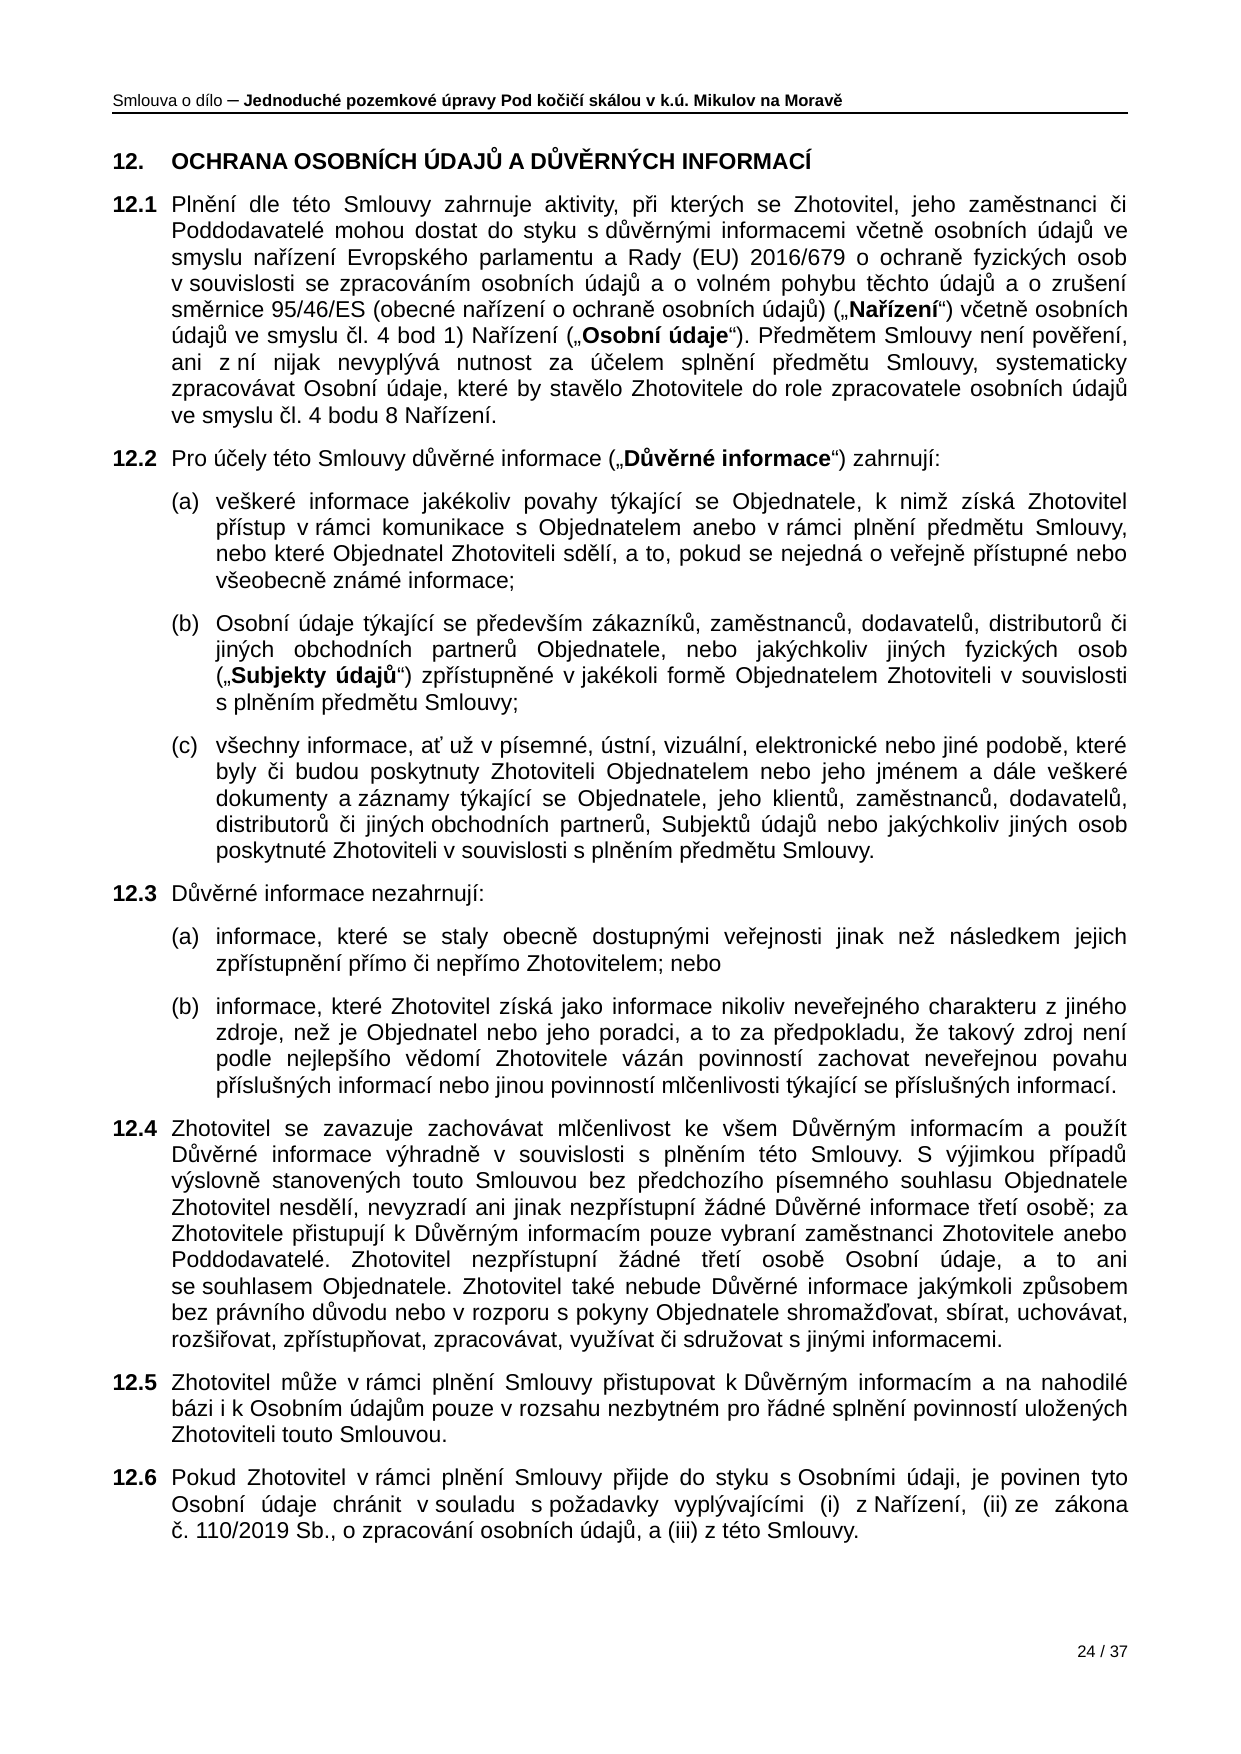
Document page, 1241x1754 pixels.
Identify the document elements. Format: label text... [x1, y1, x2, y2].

text Zhotovitel se zavazuje zachovávat mlčenlivost ke všem Důvěrným informacím a použít Důvěrné informace výhradně v souvislosti s plněním této Smlouvy. S výjimkou případů výslovně stanovených touto Smlouvou bez předchozího písemného souhlasu Objednatele Zhotovitel nesdělí, nevyzradí ani jinak nezpřístupní žádné Důvěrné informace třetí osobě; za Zhotovitele přistupují k Důvěrným informacím pouze vybraní zaměstnanci Zhotovitele anebo Poddodavatelé. Zhotovitel nezpřístupní žádné třetí osobě Osobní údaje, a to ani se souhlasem Objednatele. Zhotovitel také nebude Důvěrné informace jakýmkoli způsobem bez právního důvodu nebo v rozporu s pokyny Objednatele shromažďovat, sbírat, uchovávat, rozšiřovat, zpřístupňovat, zpracovávat, využívat či sdružovat s jinými informacemi. [112, 1115, 1128, 1352]
list informace, které Zhotovitel získá jako informace nikoliv neveřejného charakteru z jiného zdroje, než je Objednatel nebo jeho poradci, a to za předpokladu, že takový zdroj není podle nejlepšího vědomí Zhotovitele vázán povinností zachovat neveřejnou povahu příslušných informací nebo jinou povinností mlčenlivosti týkající se příslušných informací. [171, 993, 1128, 1098]
text Pro účely této Smlouvy důvěrné informace („Důvěrné informace“) zahrnují: [112, 444, 1128, 471]
text Důvěrné informace nezahrnují: [112, 880, 1128, 907]
text Osobní údaje týkající se především zákazníků, zaměstnanců, dodavatelů, distributorů či jiných obchodních partnerů Objednatele, nebo jakýchkoliv jiných fyzických osob („Subjekty údajů“) zpřístupněné v jakékoli formě Objednatelem Zhotoviteli v souvislosti s plněním předmětu Smlouvy; [171, 610, 1128, 715]
text Pokud Zhotovitel v rámci plnění Smlouvy přijde do styku s Osobními údaji, je povinen tyto Osobní údaje chránit v souladu s požadavky vyplývajícími (i) z Nařízení, (ii) ze zákona č. 110/2019 Sb., o zpracování osobních údajů, a (iii) z této Smlouvy. [112, 1464, 1128, 1543]
list veškeré informace jakékoliv povahy týkající se Objednatele, k nimž získá Zhotovitel přístup v rámci komunikace s Objednatelem anebo v rámci plnění předmětu Smlouvy, nebo které Objednatel Zhotoviteli sdělí, a to, pokud se nejedná o veřejně přístupné nebo všeobecně známé informace; [171, 488, 1128, 593]
list informace, které se staly obecně dostupnými veřejnosti jinak než následkem jejich zpřístupnění přímo či nepřímo Zhotovitelem; nebo [171, 923, 1128, 976]
text Plnění dle této Smlouvy zahrnuje aktivity, při kterých se Zhotovitel, jeho zaměstnanci či Poddodavatelé mohou dostat do styku s důvěrnými informacemi včetně osobních údajů ve smyslu nařízení Evropského parlamentu a Rady (EU) 2016/679 o ochraně fyzických osob v souvislosti se zpracováním osobních údajů a o volném pohybu těchto údajů a o zrušení směrnice 95/46/ES (obecné nařízení o ochraně osobních údajů) („Nařízení“) včetně osobních údajů ve smyslu čl. 4 bod 1) Nařízení („Osobní údaje“). Předmětem Smlouvy není pověření, ani z ní nijak nevyplývá nutnost za účelem splnění předmětu Smlouvy, systematicky zpracovávat Osobní údaje, které by stavělo Zhotovitele do role zpracovatele osobních údajů ve smyslu čl. 4 bodu 8 Nařízení. [112, 191, 1128, 428]
text Zhotovitel může v rámci plnění Smlouvy přistupovat k Důvěrným informacím a na nahodilé bázi i k Osobním údajům pouze v rozsahu nezbytném pro řádné splnění povinností uložených Zhotoviteli touto Smlouvou. [112, 1368, 1128, 1448]
text Ochrana osobních údajů a Důvěrných informací [112, 148, 1128, 174]
text všechny informace, ať už v písemné, ústní, vizuální, elektronické nebo jiné podobě, které byly či budou poskytnuty Zhotoviteli Objednatelem nebo jeho jménem a dále veškeré dokumenty a záznamy týkající se Objednatele, jeho klientů, zaměstnanců, dodavatelů, distributorů či jiných obchodních partnerů, Subjektů údajů nebo jakýchkoliv jiných osob poskytnuté Zhotoviteli v souvislosti s plněním předmětu Smlouvy. [171, 732, 1128, 863]
